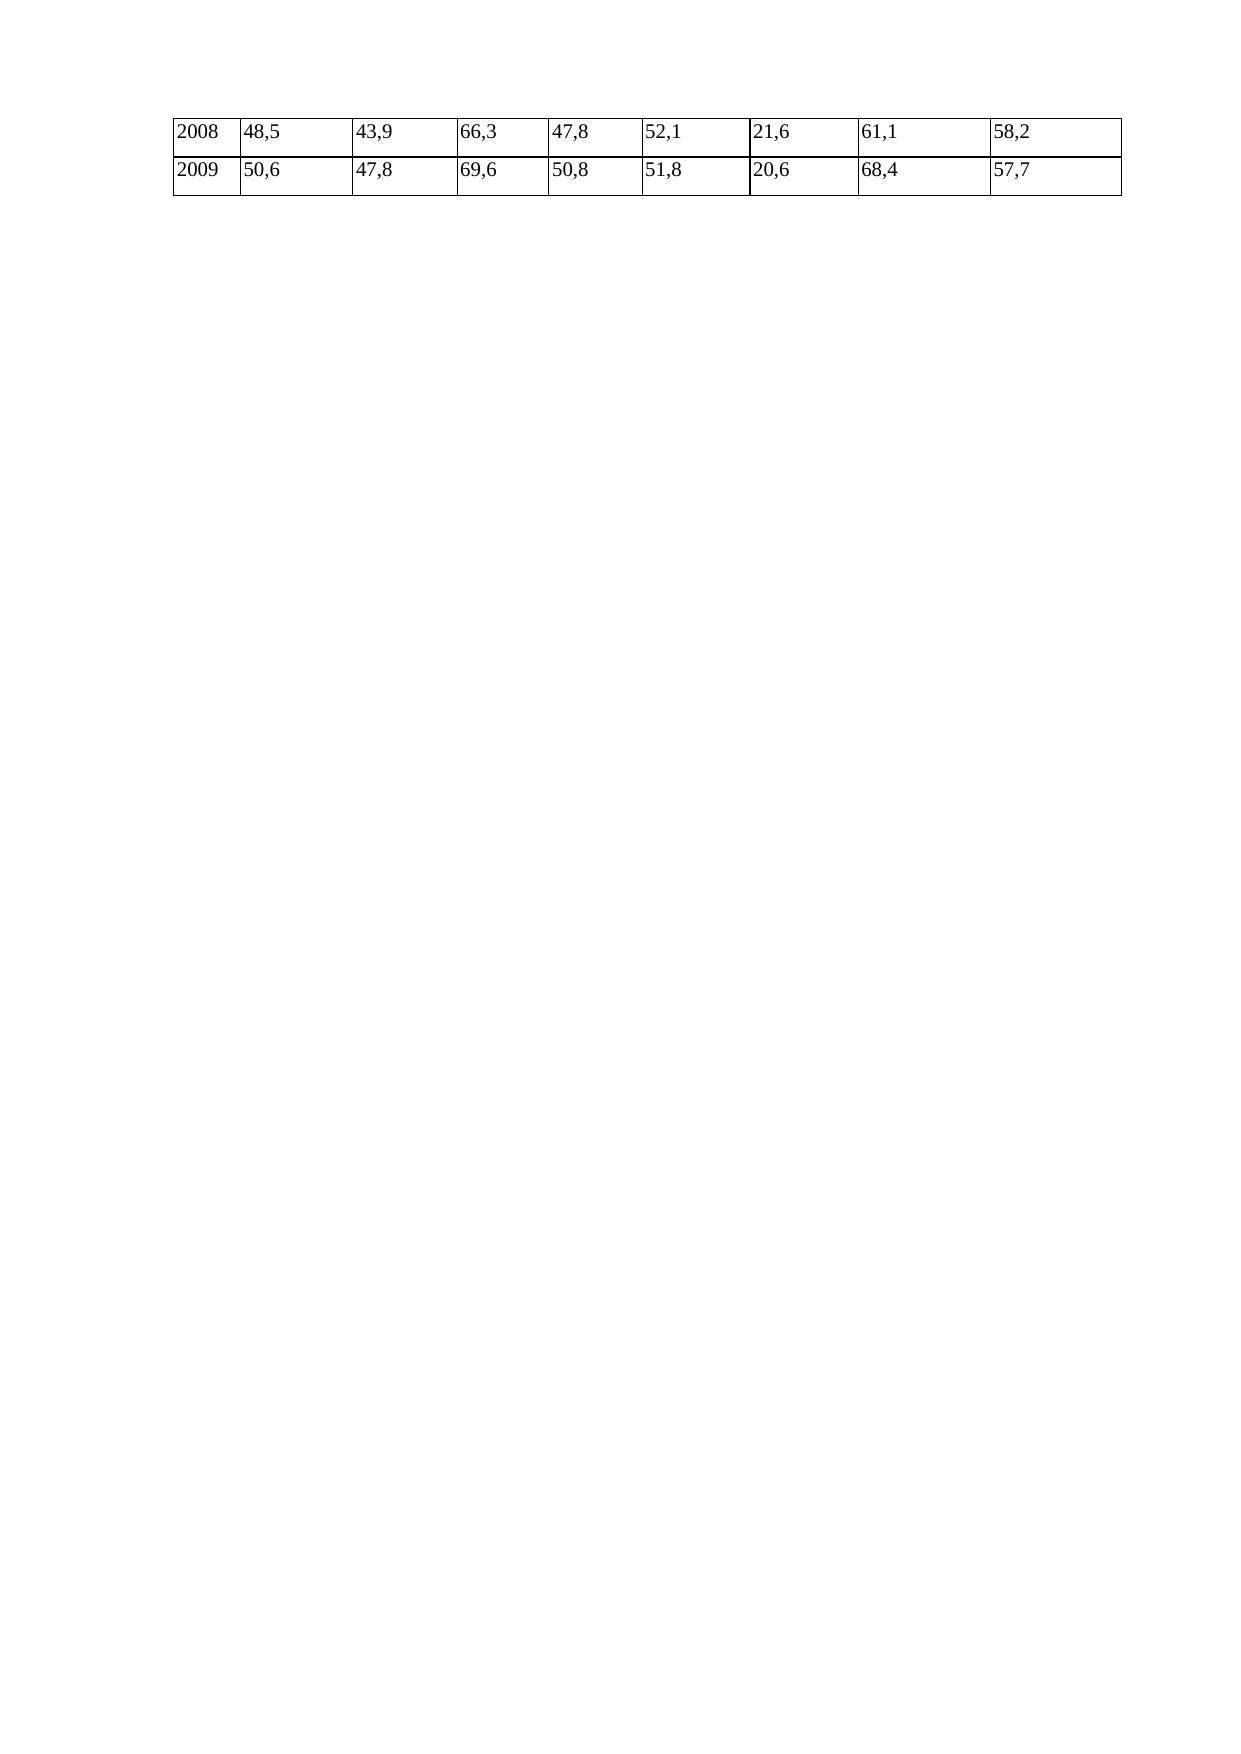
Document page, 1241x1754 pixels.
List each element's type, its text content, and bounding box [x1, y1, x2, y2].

table_cell 66,3 [458, 119, 548, 156]
table_cell 2008 [174, 119, 240, 156]
table_cell 52,1 [643, 119, 749, 156]
table_cell 50,8 [549, 158, 642, 194]
table_cell 50,6 [241, 158, 352, 194]
table_cell 48,5 [241, 119, 352, 156]
table_cell 20,6 [751, 158, 858, 194]
table_cell 47,8 [353, 158, 457, 194]
table_cell 57,7 [991, 158, 1121, 194]
table_cell 43,9 [353, 119, 457, 156]
table_cell 68,4 [859, 158, 990, 194]
table_cell 61,1 [859, 119, 990, 156]
table_cell 47,8 [549, 119, 642, 156]
table_cell 21,6 [751, 119, 858, 156]
table_cell 58,2 [991, 119, 1121, 156]
table_cell 2009 [174, 158, 240, 194]
table_cell 51,8 [643, 158, 749, 194]
table_cell 69,6 [458, 158, 548, 194]
